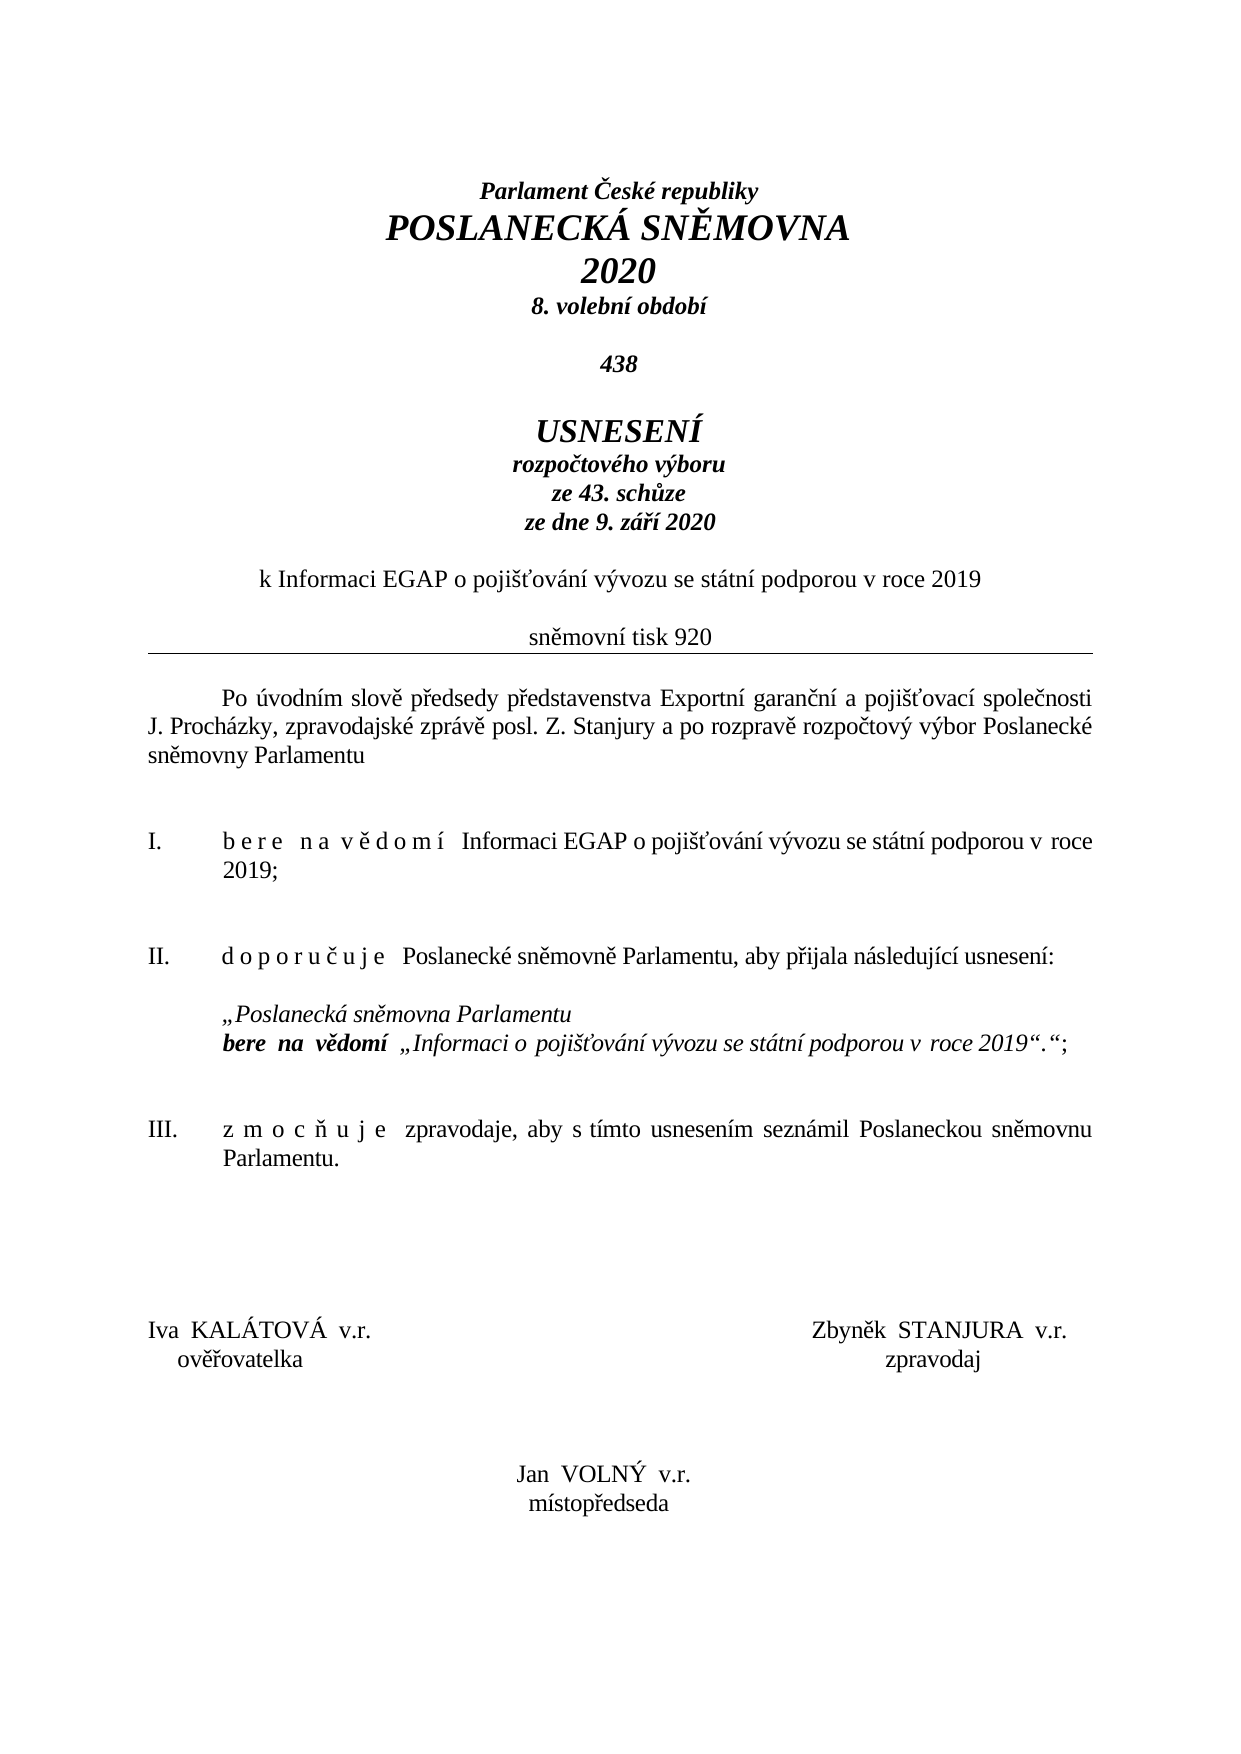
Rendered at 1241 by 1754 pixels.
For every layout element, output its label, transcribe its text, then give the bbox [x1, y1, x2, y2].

text II. d o p o r u č u j e Poslanecké sněmovně Parlamentu, aby přijala následující usnesení: [148, 941, 1093, 970]
text 2020 [148, 248, 1093, 291]
text Iva KALÁTOVÁ v.r. Zbyněk STANJURA v.r. [148, 1315, 1093, 1344]
text Parlament České republiky [148, 176, 1093, 205]
text rozpočtového výboru [148, 449, 1093, 478]
text 438 [148, 349, 1093, 378]
text ze dne 9. září 2020 [148, 507, 1093, 536]
text USNESENÍ [148, 411, 1093, 449]
text ze 43. schůze [148, 478, 1093, 507]
text „Poslanecká sněmovna Parlamentu [148, 999, 1093, 1028]
text III. z m o c ň u j e zpravodaje, aby s tímto usnesením seznámil Poslaneckou sněmovnu Parlamentu. [148, 1114, 1093, 1171]
text Jan VOLNÝ v.r. [148, 1459, 1093, 1488]
text POSLANECKÁ SNĚMOVNA [148, 205, 1093, 248]
text Po úvodním slově předsedy představenstva Exportní garanční a pojišťovací společnosti J. Procházky, zpravodajské zprávě posl. Z. Stanjury a po rozpravě rozpočtový výbor Poslanecké sněmovny Parlamentu [148, 683, 1093, 769]
text sněmovní tisk 920 [148, 622, 1093, 653]
text místopředseda [148, 1488, 1093, 1516]
text 8. volební období [148, 291, 1093, 320]
text I. b e r e n a v ě d o m í Informaci EGAP o pojišťování vývozu se státní podporou v roce 2019; [148, 826, 1093, 884]
text bere na vědomí „Informaci o pojišťování vývozu se státní podporou v roce 2019“.“; [192, 1028, 1093, 1056]
text k Informaci EGAP o pojišťování vývozu se státní podporou v roce 2019 [148, 564, 1093, 593]
text ověřovatelka zpravodaj [148, 1344, 1093, 1373]
